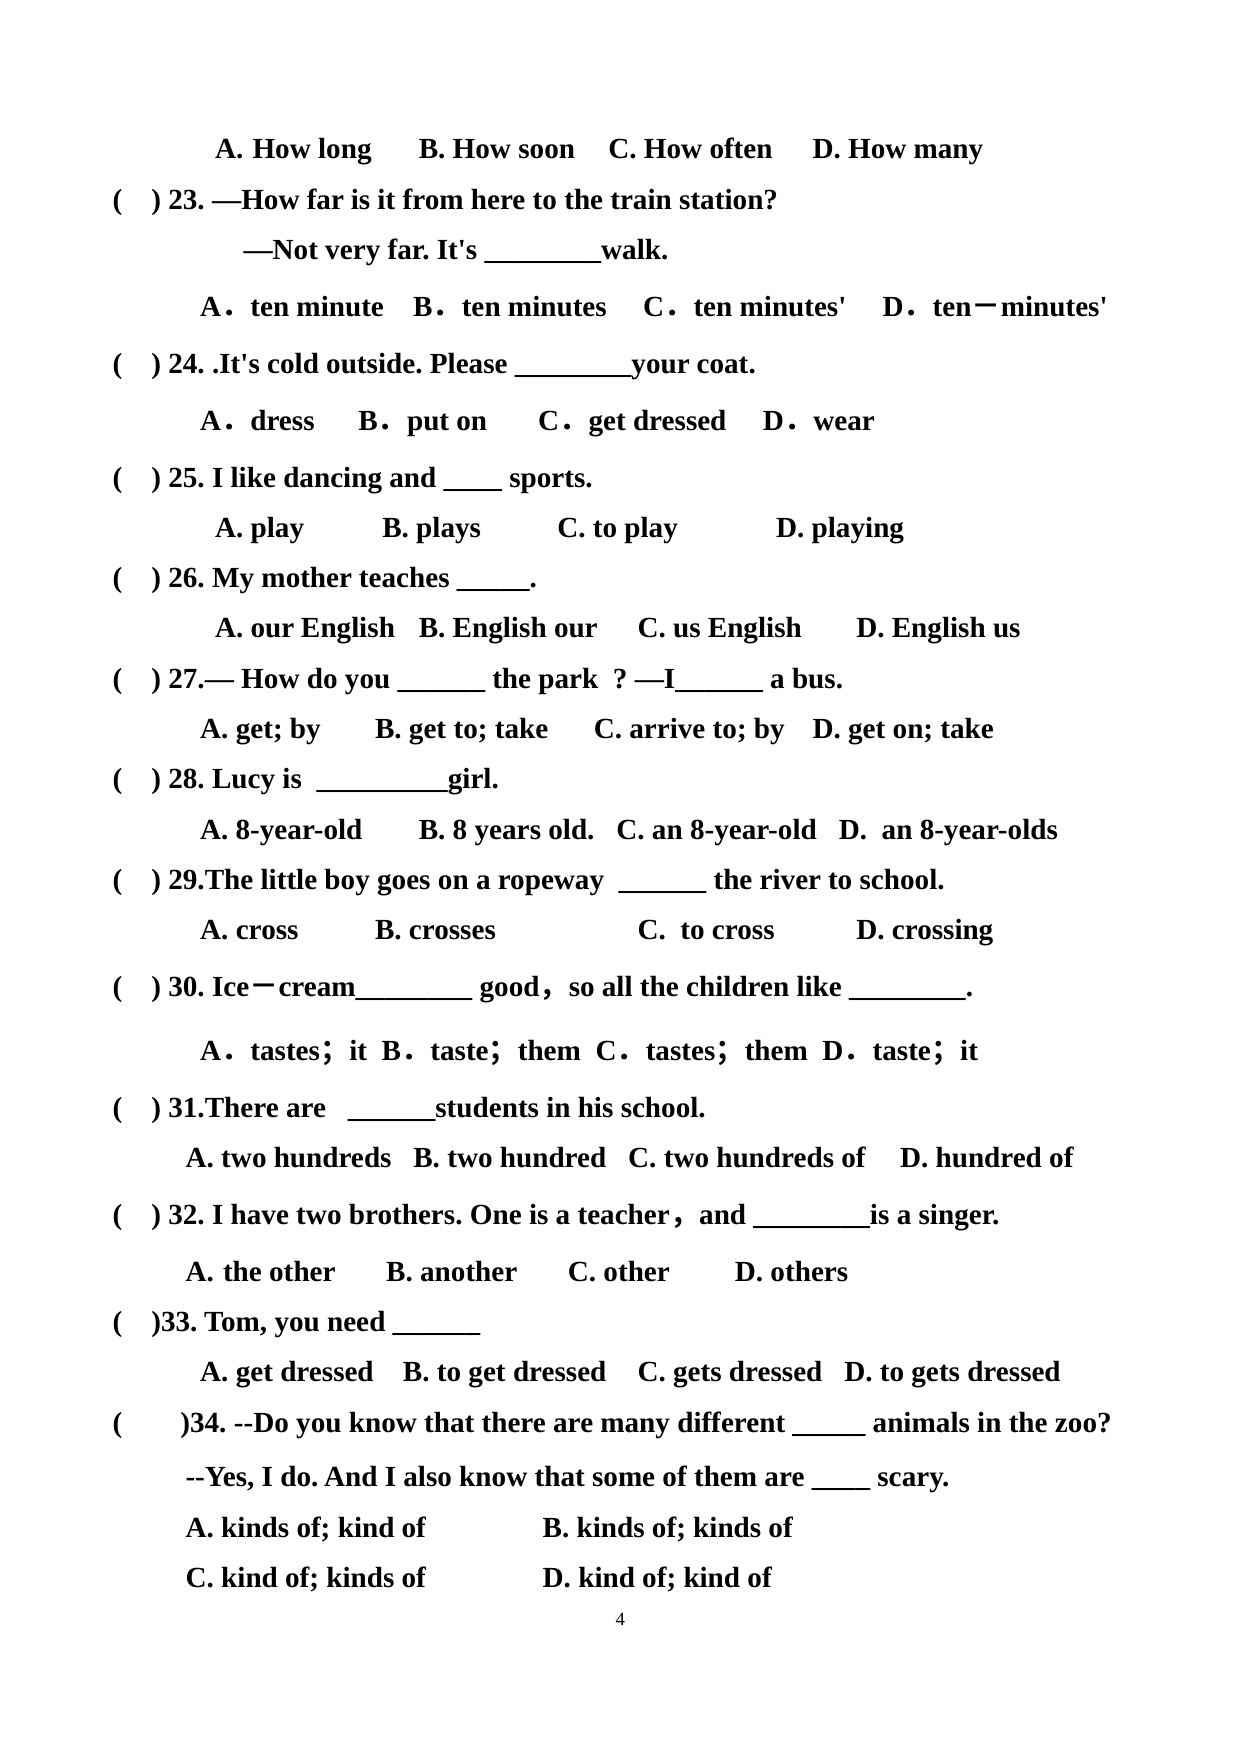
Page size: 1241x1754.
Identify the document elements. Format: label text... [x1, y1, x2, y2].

list How long B. How soon C. How often D. How many [215, 132, 1128, 165]
text ( ) 29.The little boy goes on a ropeway ______ the river to school. [112, 862, 1128, 896]
text ( ) 23. —How far is it from here to the train station? [112, 182, 1128, 215]
text ( ) 26. My mother teaches _____. [112, 560, 1128, 594]
text ( )34. --Do you know that there are many different _____ animals in the zoo? [112, 1405, 1128, 1438]
text --Yes, I do. And I also know that some of them are ____ scary. [112, 1459, 1128, 1493]
text ( ) 30. Ice－cream________ good，so all the children like ________. [112, 963, 1128, 1005]
text A. get dressed B. to get dressed C. gets dressed D. to gets dressed [112, 1354, 1128, 1388]
text ( ) 31.There are ______students in his school. [112, 1090, 1128, 1123]
text A．tastes；it B．taste；them C．tastes；them D．taste；it [112, 1026, 1128, 1068]
text A. play B. plays C. to play D. playing [112, 510, 1128, 543]
text C. kind of; kinds of D. kind of; kind of [112, 1560, 1128, 1593]
text ( ) 28. Lucy is _________girl. [112, 762, 1128, 795]
text —Not very far. It's ________walk. [112, 232, 1128, 266]
text ( ) 27.— How do you ______ the park ? —I______ a bus. [112, 661, 1128, 694]
text A. kinds of; kind of B. kinds of; kinds of [112, 1510, 1128, 1543]
text ( ) 24. .It's cold outside. Please ________your coat. [112, 346, 1128, 379]
text ( ) 25. I like dancing and ____ sports. [112, 460, 1128, 493]
text A．dress B．put on C．get dressed D．wear [112, 396, 1128, 438]
text A．ten minute B．ten minutes C．ten minutes' D．ten－minutes' [112, 282, 1128, 325]
text ( )33. Tom, you need ______ [112, 1304, 1128, 1338]
text A. 8-year-old B. 8 years old. C. an 8-year-old D. an 8-year-olds [200, 812, 1128, 845]
text ( ) 32. I have two brothers. One is a teacher，and ________is a singer. [112, 1190, 1128, 1233]
list the other B. another C. other D. others [185, 1254, 1128, 1287]
text A. get; by B. get to; take C. arrive to; by D. get on; take [112, 711, 1128, 745]
text A. two hundreds B. two hundred C. two hundreds of D. hundred of [112, 1140, 1128, 1173]
text A. our English B. English our C. us English D. English us [112, 611, 1128, 644]
text A. cross B. crosses C. to cross D. crossing [112, 912, 1128, 946]
